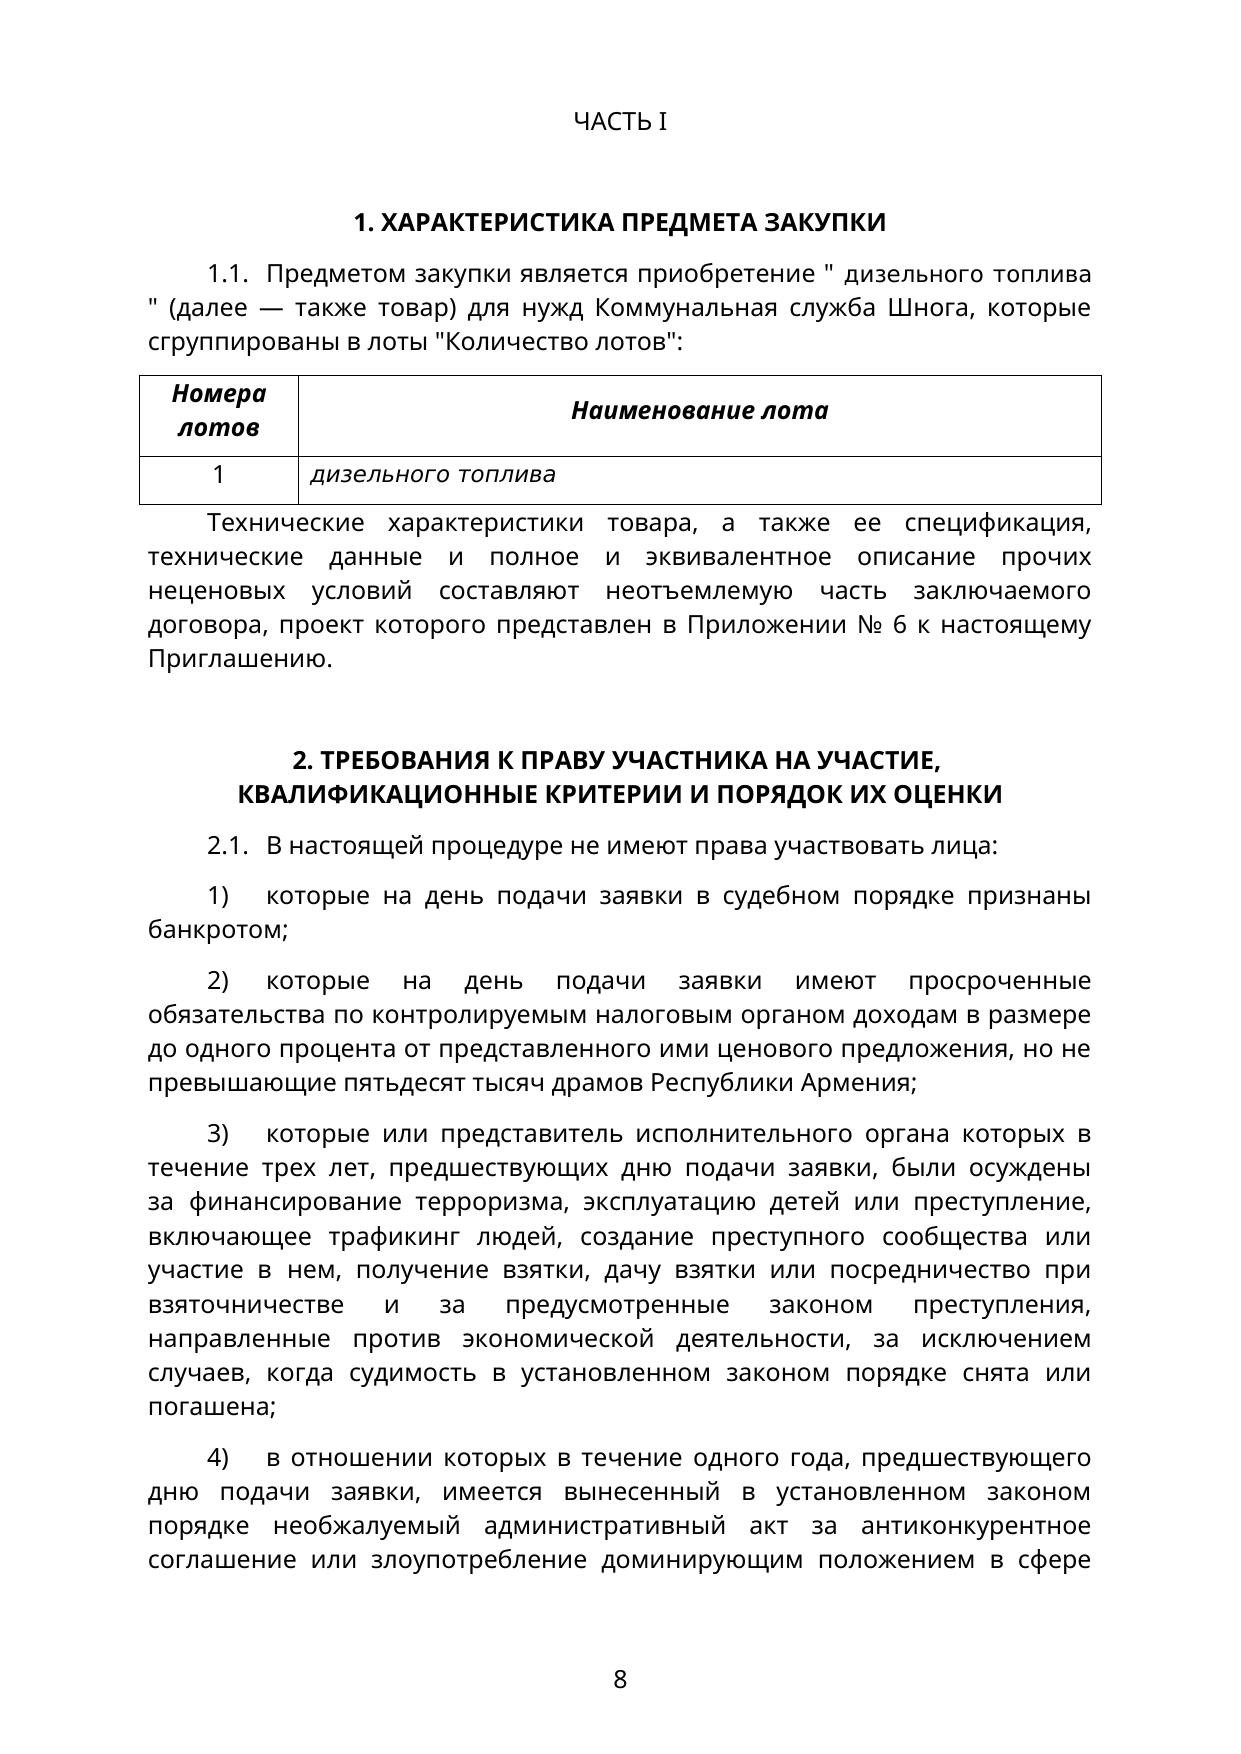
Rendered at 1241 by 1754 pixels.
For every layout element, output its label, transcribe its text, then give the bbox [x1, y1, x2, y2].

text 1. ХАРАКТЕРИСТИКА ПРЕДМЕТА ЗАКУПКИ [148, 205, 1092, 239]
table_cell дизельного топлива [299, 457, 1101, 504]
text Технические характеристики товара, а также ее спецификация, технические данные и полное и эквивалентное описание прочих неценовых условий составляют неотъемлемую часть заключаемого договора, проект которого представлен в Приложении № 6 к настоящему Приглашению. [148, 505, 1092, 675]
text ЧАСТЬ I [148, 103, 1092, 137]
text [148, 1439, 1092, 1576]
table_cell 1 [140, 457, 298, 504]
text 2. ТРЕБОВАНИЯ К ПРАВУ УЧАСТНИКА НА УЧАСТИЕ, КВАЛИФИКАЦИОННЫЕ КРИТЕРИИ И ПОРЯДОК ИХ ОЦЕНКИ [148, 742, 1092, 811]
table_header Номера лотов [140, 376, 298, 456]
text 2.1. В настоящей процедуре не имеют права участвовать лица: [148, 827, 1092, 861]
text 3) которые или представитель исполнительного органа которых в течение трех лет, предшествующих дню подачи заявки, были осуждены за финансирование терроризма, эксплуатацию детей или преступление, включающее трафикинг людей, создание преступного сообщества или участие в нем, получение взятки, дачу взятки или посредничество при взяточничестве и за предусмотренные законом преступления, направленные против экономической деятельности, за исключением случаев, когда судимость в установленном законом порядке снята или погашена; [148, 1116, 1092, 1423]
subtitle 1.1. Предметом закупки является приобретение " дизельного топлива " (далее — также товар) для нужд Коммунальная служба Шнога, которые сгруппированы в лоты "Количество лотов": [148, 256, 1092, 358]
text 2) которые на день подачи заявки имеют просроченные обязательства по контролируемым налоговым органом доходам в размере до одного процента от представленного ими ценового предложения, но не превышающие пятьдесят тысяч драмов Республики Армения; [148, 963, 1092, 1099]
text 1) которые на день подачи заявки в судебном порядке признаны банкротом; [148, 878, 1092, 946]
table_header Наименование лота [299, 376, 1101, 456]
